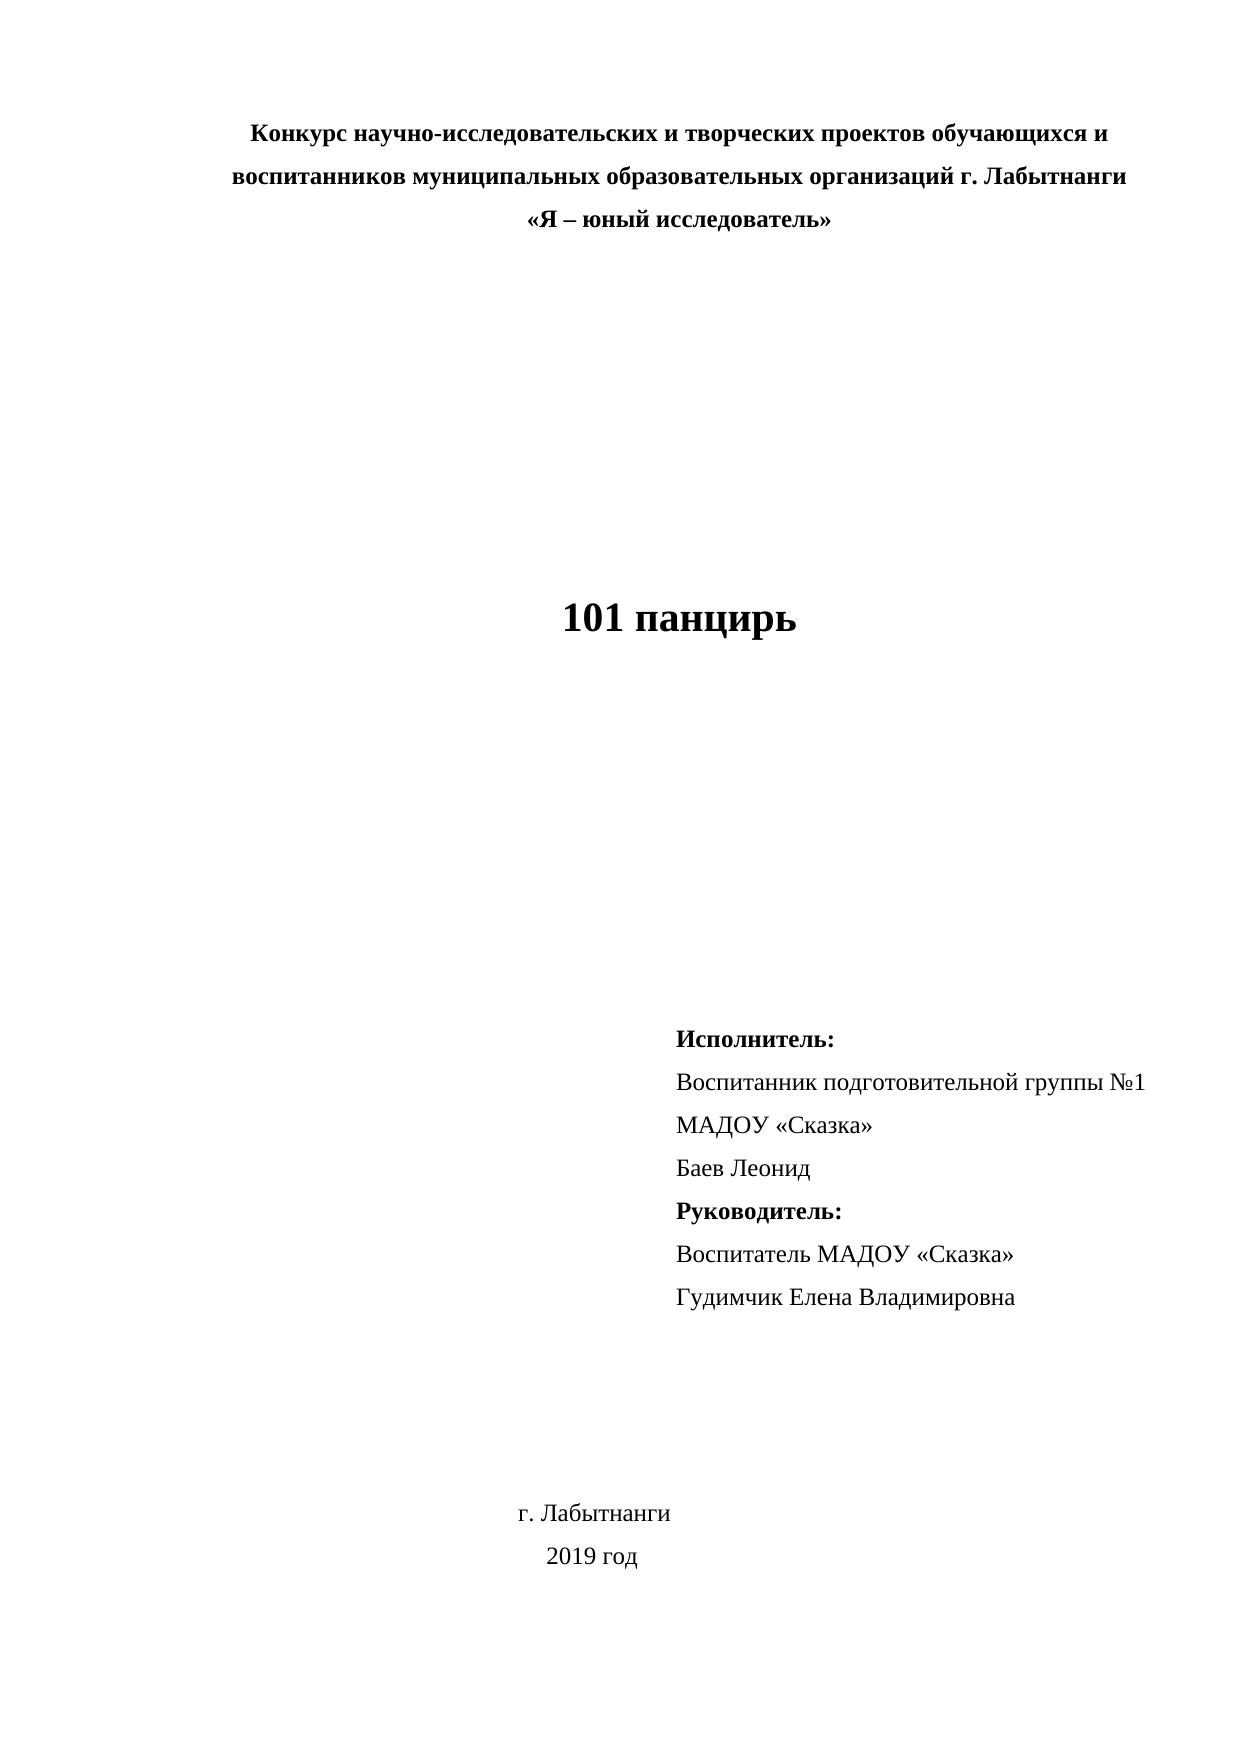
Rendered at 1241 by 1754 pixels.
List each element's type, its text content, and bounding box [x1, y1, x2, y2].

list 2019 год [480, 1541, 1181, 1570]
text 101 панцирь [177, 592, 1181, 640]
text «Я – юный исследователь» [177, 204, 1181, 233]
text воспитанников муниципальных образовательных организаций г. Лабытнанги [177, 161, 1181, 190]
text г. Лабытнанги [472, 1498, 1181, 1527]
text Конкурс научно-исследовательских и творческих проектов обучающихся и [177, 118, 1181, 147]
table_header Исполнитель: Воспитанник подготовительной группы №1 МАДОУ «Сказка» Баев Леонид Руководитель: Воспитатель МАДОУ «Сказка» Гудимчик Елена Владимировна [665, 1024, 1163, 1324]
